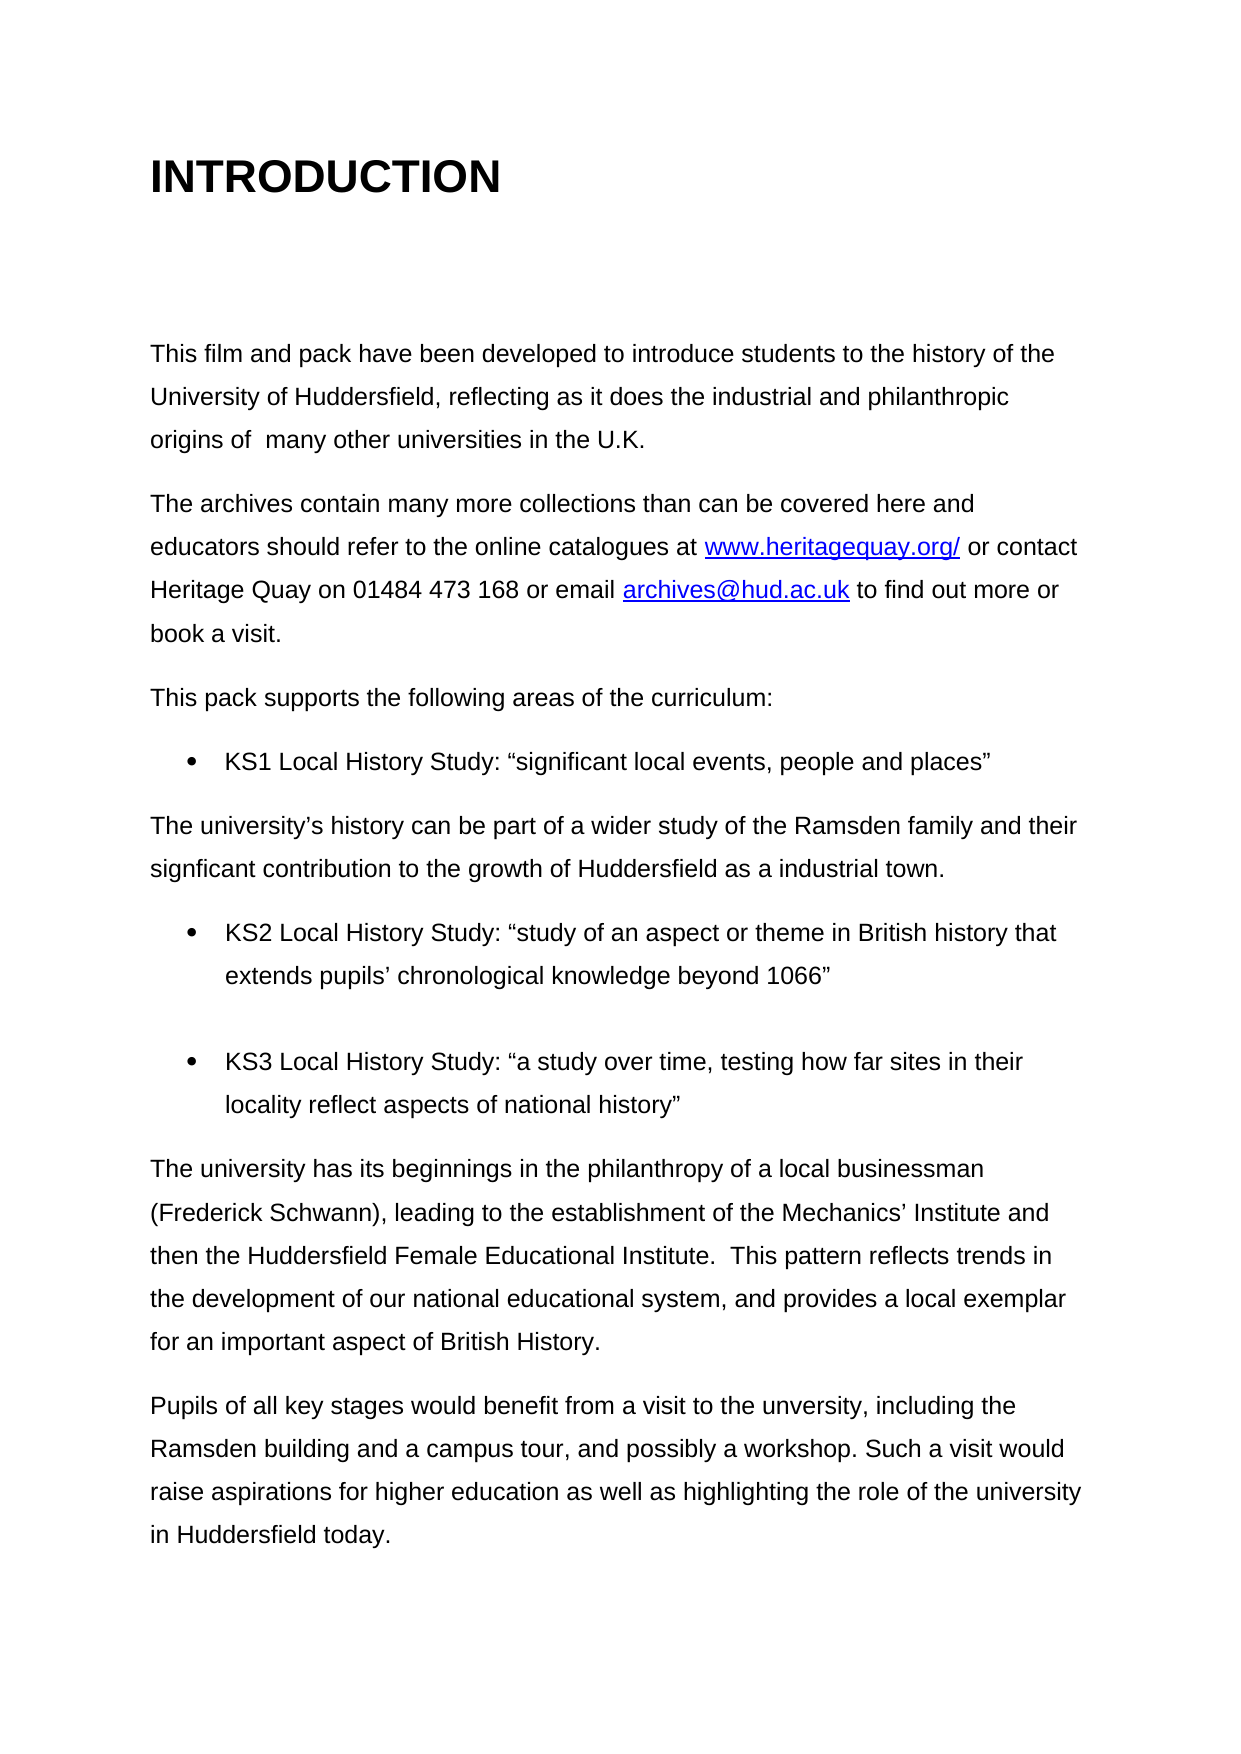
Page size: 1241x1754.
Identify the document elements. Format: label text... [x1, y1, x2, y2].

text The archives contain many more collections than can be covered here and educators should refer to the online catalogues at www.heritagequay.org/ or contact Heritage Quay on 01484 473 168 or email archives@hud.ac.uk to find out more or book a visit. [150, 489, 1090, 647]
text The university has its beginnings in the philanthropy of a local businessman (Frederick Schwann), leading to the establishment of the Mechanics’ Institute and then the Huddersfield Female Educational Institute. This pattern reflects trends in the development of our national educational system, and provides a local exemplar for an important aspect of British History. [150, 1154, 1090, 1356]
text INTRODUCTION [150, 150, 1090, 203]
text Pupils of all key stages would benefit from a visit to the unversity, including the Ramsden building and a campus tour, and possibly a workshop. Such a visit would raise aspirations for higher education as well as highlighting the role of the university in Huddersfield today. [150, 1391, 1090, 1549]
list KS3 Local History Study: “a study over time, testing how far sites in their locality reflect aspects of national history” [187, 1047, 1090, 1119]
text The university’s history can be part of a wider study of the Ramsden family and their signficant contribution to the growth of Huddersfield as a industrial town. [150, 811, 1090, 882]
list KS1 Local History Study: “significant local events, people and places” [187, 747, 1090, 775]
list KS2 Local History Study: “study of an aspect or theme in British history that extends pupils’ chronological knowledge beyond 1066” [187, 918, 1090, 990]
text This pack supports the following areas of the curriculum: [150, 683, 1090, 711]
text This film and pack have been developed to introduce students to the history of the University of Huddersfield, reflecting as it does the industrial and philanthropic origins of many other universities in the U.K. [150, 339, 1090, 454]
